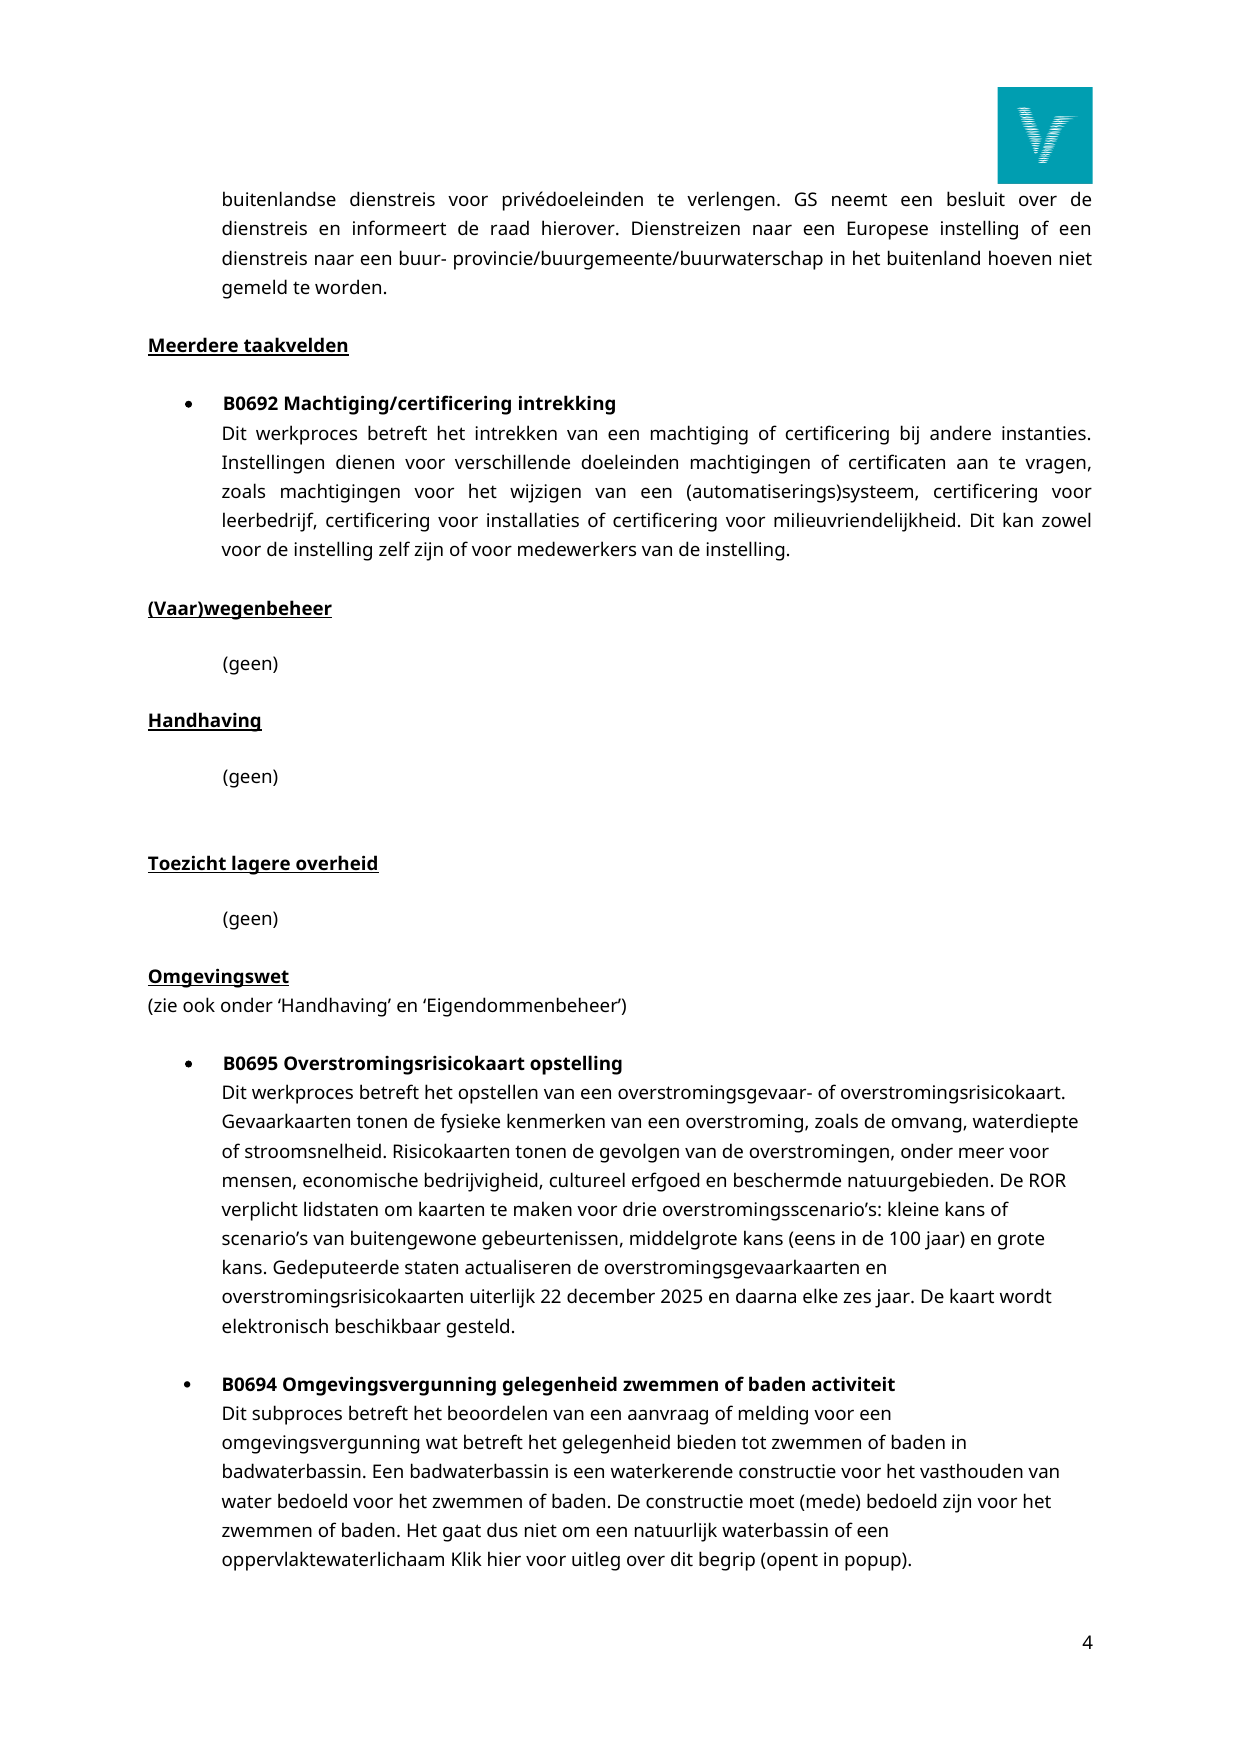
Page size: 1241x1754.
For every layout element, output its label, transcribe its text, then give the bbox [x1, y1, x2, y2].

picture [997, 73, 1093, 184]
list B0694 Omgevingsvergunning gelegenheid zwemmen of baden activiteit [184, 1368, 1093, 1397]
list B0695 Overstromingsrisicokaart opstelling [185, 1047, 1093, 1076]
text Handhaving [148, 704, 1093, 734]
text (geen) [223, 763, 1093, 788]
text Dit werkproces betreft het opstellen van een overstromingsgevaar- of overstromingsrisicokaart. Gevaarkaarten tonen de fysieke kenmerken van een overstroming, zoals de omvang, waterdiepte of stroomsnelheid. Risicokaarten tonen de gevolgen van de overstromingen, onder meer voor mensen, economische bedrijvigheid, cultureel erfgoed en beschermde natuurgebieden. De ROR verplicht lidstaten om kaarten te maken voor drie overstromingsscenario’s: kleine kans of scenario’s van buitengewone gebeurtenissen, middelgrote kans (eens in de 100 jaar) en grote kans. Gedeputeerde staten actualiseren de overstromingsgevaarkaarten en overstromingsrisicokaarten uiterlijk 22 december 2025 en daarna elke zes jaar. De kaart wordt elektronisch beschikbaar gesteld. [221, 1076, 1093, 1339]
text (Vaar)wegenbeheer [148, 592, 1093, 621]
text (geen) [223, 905, 1093, 931]
list Toezicht lagere overheid [148, 847, 1093, 876]
text Dit werkproces betreft het intrekken van een machtiging of certificering bij andere instanties. Instellingen dienen voor verschillende doeleinden machtigingen of certificaten aan te vragen, zoals machtigingen voor het wijzigen van een (automatiserings)systeem, certificering voor leerbedrijf, certificering voor installaties of certificering voor milieuvriendelijkheid. Dit kan zowel voor de instelling zelf zijn of voor medewerkers van de instelling. [221, 417, 1093, 562]
list Dit subproces betreft het beoordelen van een aanvraag of melding voor een omgevingsvergunning wat betreft het gelegenheid bieden tot zwemmen of baden in badwaterbassin. Een badwaterbassin is een waterkerende constructie voor het vasthouden van water bedoeld voor het zwemmen of baden. De constructie moet (mede) bedoeld zijn voor het zwemmen of baden. Het gaat dus niet om een natuurlijk waterbassin of een oppervlaktewaterlichaam Klik hier voor uitleg over dit begrip (opent in popup). [221, 1397, 1093, 1572]
text Meerdere taakvelden [148, 329, 1093, 358]
text (zie ook onder ‘Handhaving’ en ‘Eigendommenbeheer’) [148, 989, 1093, 1018]
list B0692 Machtiging/certificering intrekking [185, 387, 1093, 417]
text Omgevingswet [148, 960, 1093, 989]
text (geen) [223, 650, 1093, 675]
